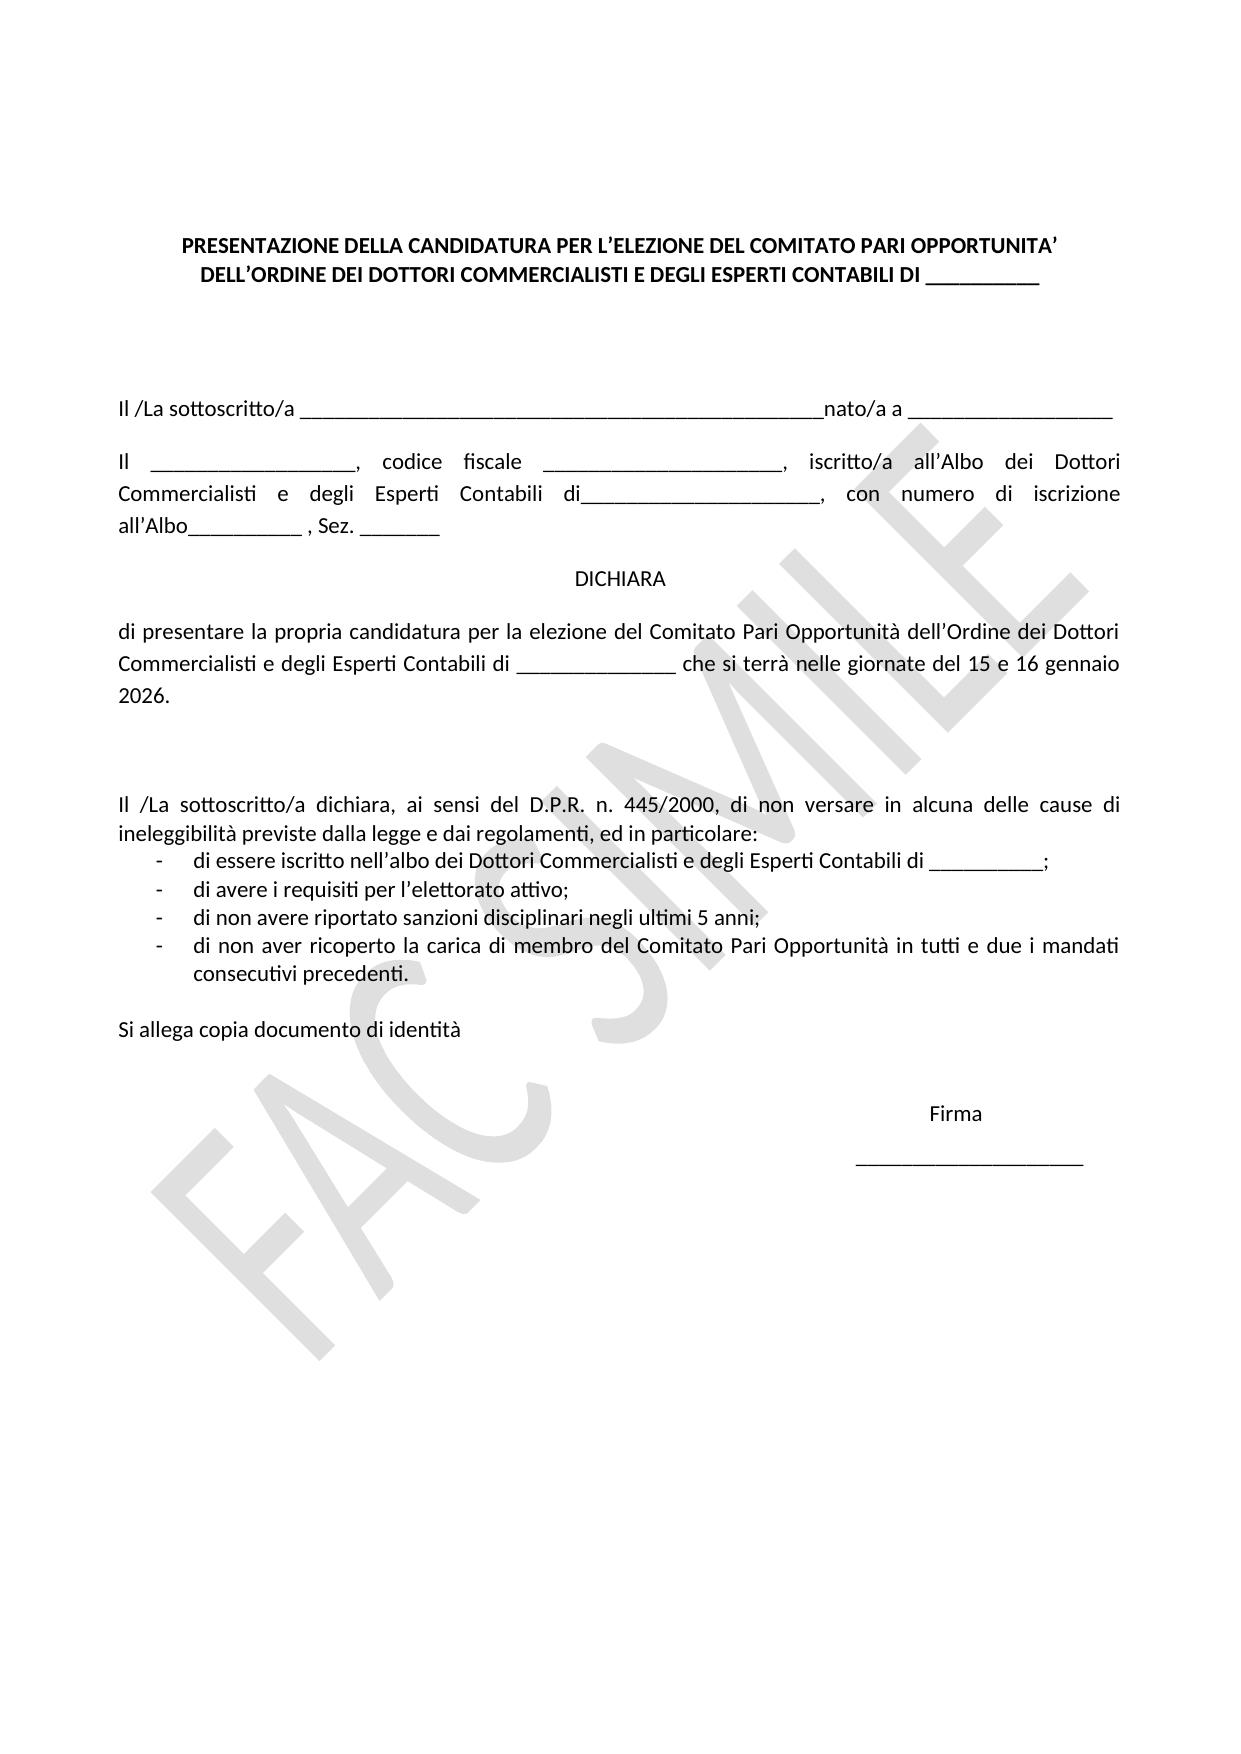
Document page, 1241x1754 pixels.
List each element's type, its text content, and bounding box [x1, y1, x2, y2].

list di non aver ricoperto la carica di membro del Comitato Pari Opportunità in tutti e due i mandati consecutivi precedenti. [156, 931, 1122, 987]
text Il __________________, codice fiscale _____________________, iscritto/a all’Albo dei Dottori Commercialisti e degli Esperti Contabili di_____________________, con numero di iscrizione all’Albo__________ , Sez. _______ [118, 447, 1122, 539]
text DICHIARA [118, 564, 1122, 592]
text Il /La sottoscritto/a ______________________________________________nato/a a __________________ [118, 394, 1122, 422]
text Firma [856, 1099, 1122, 1127]
list di essere iscritto nell’albo dei Dottori Commercialisti e degli Esperti Contabili di __________; [156, 847, 1122, 875]
text Il /La sottoscritto/a dichiara, ai sensi del D.P.R. n. 445/2000, di non versare in alcuna delle cause di ineleggibilità previste dalla legge e dai regolamenti, ed in particolare: [118, 791, 1122, 847]
text di presentare la propria candidatura per la elezione del Comitato Pari Opportunità dell’Ordine dei Dottori Commercialisti e degli Esperti Contabili di ______________ che si terrà nelle giornate del 15 e 16 gennaio 2026. [118, 617, 1122, 709]
text PRESENTAZIONE DELLA CANDIDATURA PER L’ELEZIONE DEL COMITATO PARI OPPORTUNITA’ [118, 232, 1122, 260]
text Si allega copia documento di identità [118, 1015, 1122, 1043]
list di non avere riportato sanzioni disciplinari negli ultimi 5 anni; [156, 903, 1122, 931]
text ____________________ [118, 1141, 1122, 1169]
text DELL’ORDINE DEI DOTTORI COMMERCIALISTI E DEGLI ESPERTI CONTABILI DI __________ [118, 260, 1122, 288]
list di avere i requisiti per l’elettorato attivo; [156, 875, 1122, 903]
